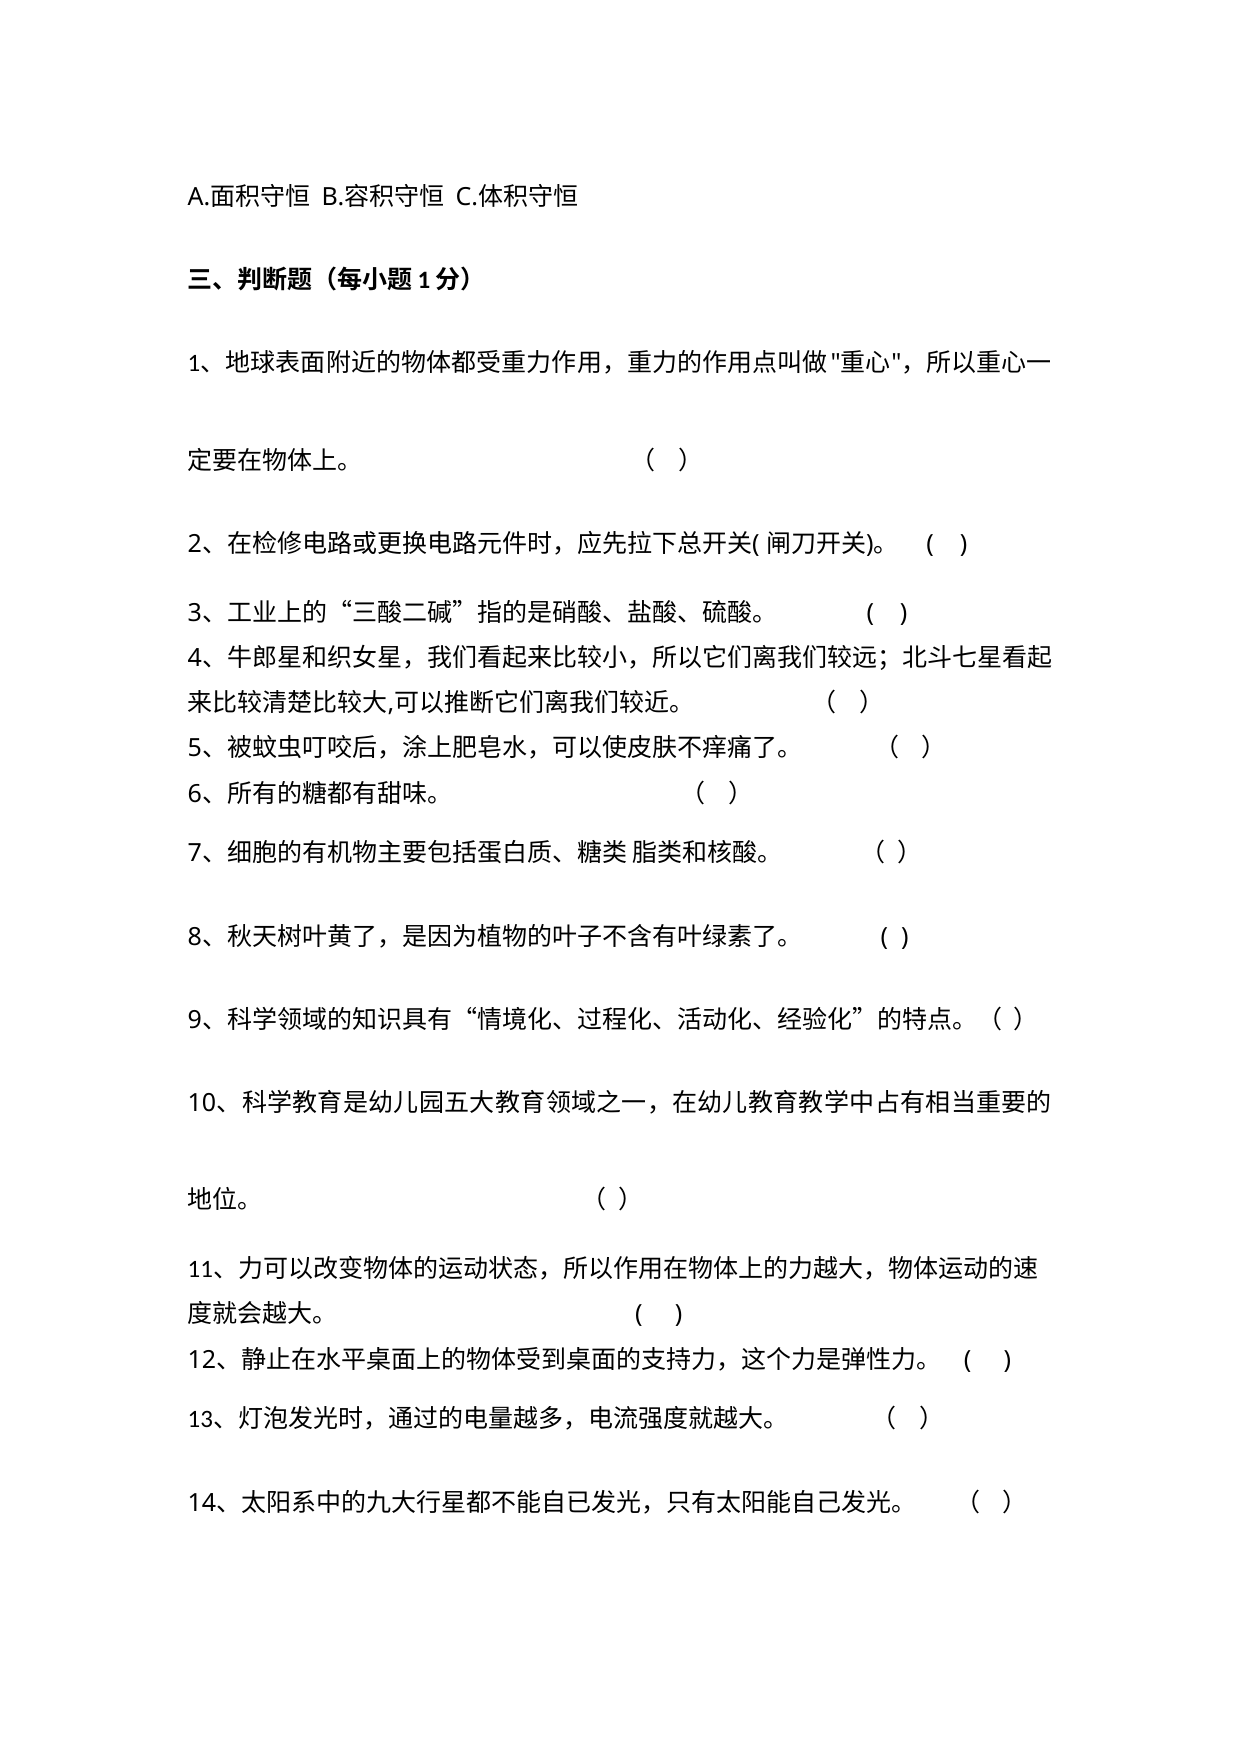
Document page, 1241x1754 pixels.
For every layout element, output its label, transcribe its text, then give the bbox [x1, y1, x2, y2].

text A.面积守恒 B.容积守恒 C.体积守恒 [187, 162, 1053, 227]
text 14、太阳系中的九大行星都不能自已发光，只有太阳能自己发光。 （ ） [187, 1468, 1053, 1533]
text 10、科学教育是幼儿园五大教育领域之一，在幼儿教育教学中占有相当重要的地位。 （ ） [187, 1068, 1053, 1230]
text 12、静止在水平桌面上的物体受到桌面的支持力，这个力是弹性力。 ( ) [187, 1339, 1053, 1375]
text 11、力可以改变物体的运动状态，所以作用在物体上的力越大，物体运动的速度就会越大。 ( ) [187, 1248, 1053, 1330]
text 7、细胞的有机物主要包括蛋白质、糖类 脂类和核酸。 （ ） [187, 818, 1053, 883]
text 2、在检修电路或更换电路元件时，应先拉下总开关( 闸刀开关)。 ( ) [187, 509, 1053, 574]
text 5、被蚊虫叮咬后，涂上肥皂水，可以使皮肤不痒痛了。 （ ） [187, 728, 1053, 764]
text 4、牛郎星和织女星，我们看起来比较小，所以它们离我们较远；北斗七星看起来比较清楚比较大,可以推断它们离我们较近。 （ ） [187, 637, 1053, 719]
text 1、地球表面附近的物体都受重力作用，重力的作用点叫做"重心"，所以重心一定要在物体上。 （ ） [187, 328, 1053, 491]
text 三、判断题（每小题1分） [187, 245, 1053, 310]
text 6、所有的糖都有甜味。 （ ） [187, 773, 1053, 809]
text 8、秋天树叶黄了，是因为植物的叶子不含有叶绿素了。 ( ) [187, 902, 1053, 967]
text 3、工业上的“三酸二碱”指的是硝酸、盐酸、硫酸。 ( ) [866, 592, 1053, 628]
text 13、灯泡发光时，通过的电量越多，电流强度就越大。 （ ） [187, 1384, 1053, 1449]
text 9、科学领域的知识具有“情境化、过程化、活动化、经验化”的特点。（ ） [187, 985, 1053, 1050]
